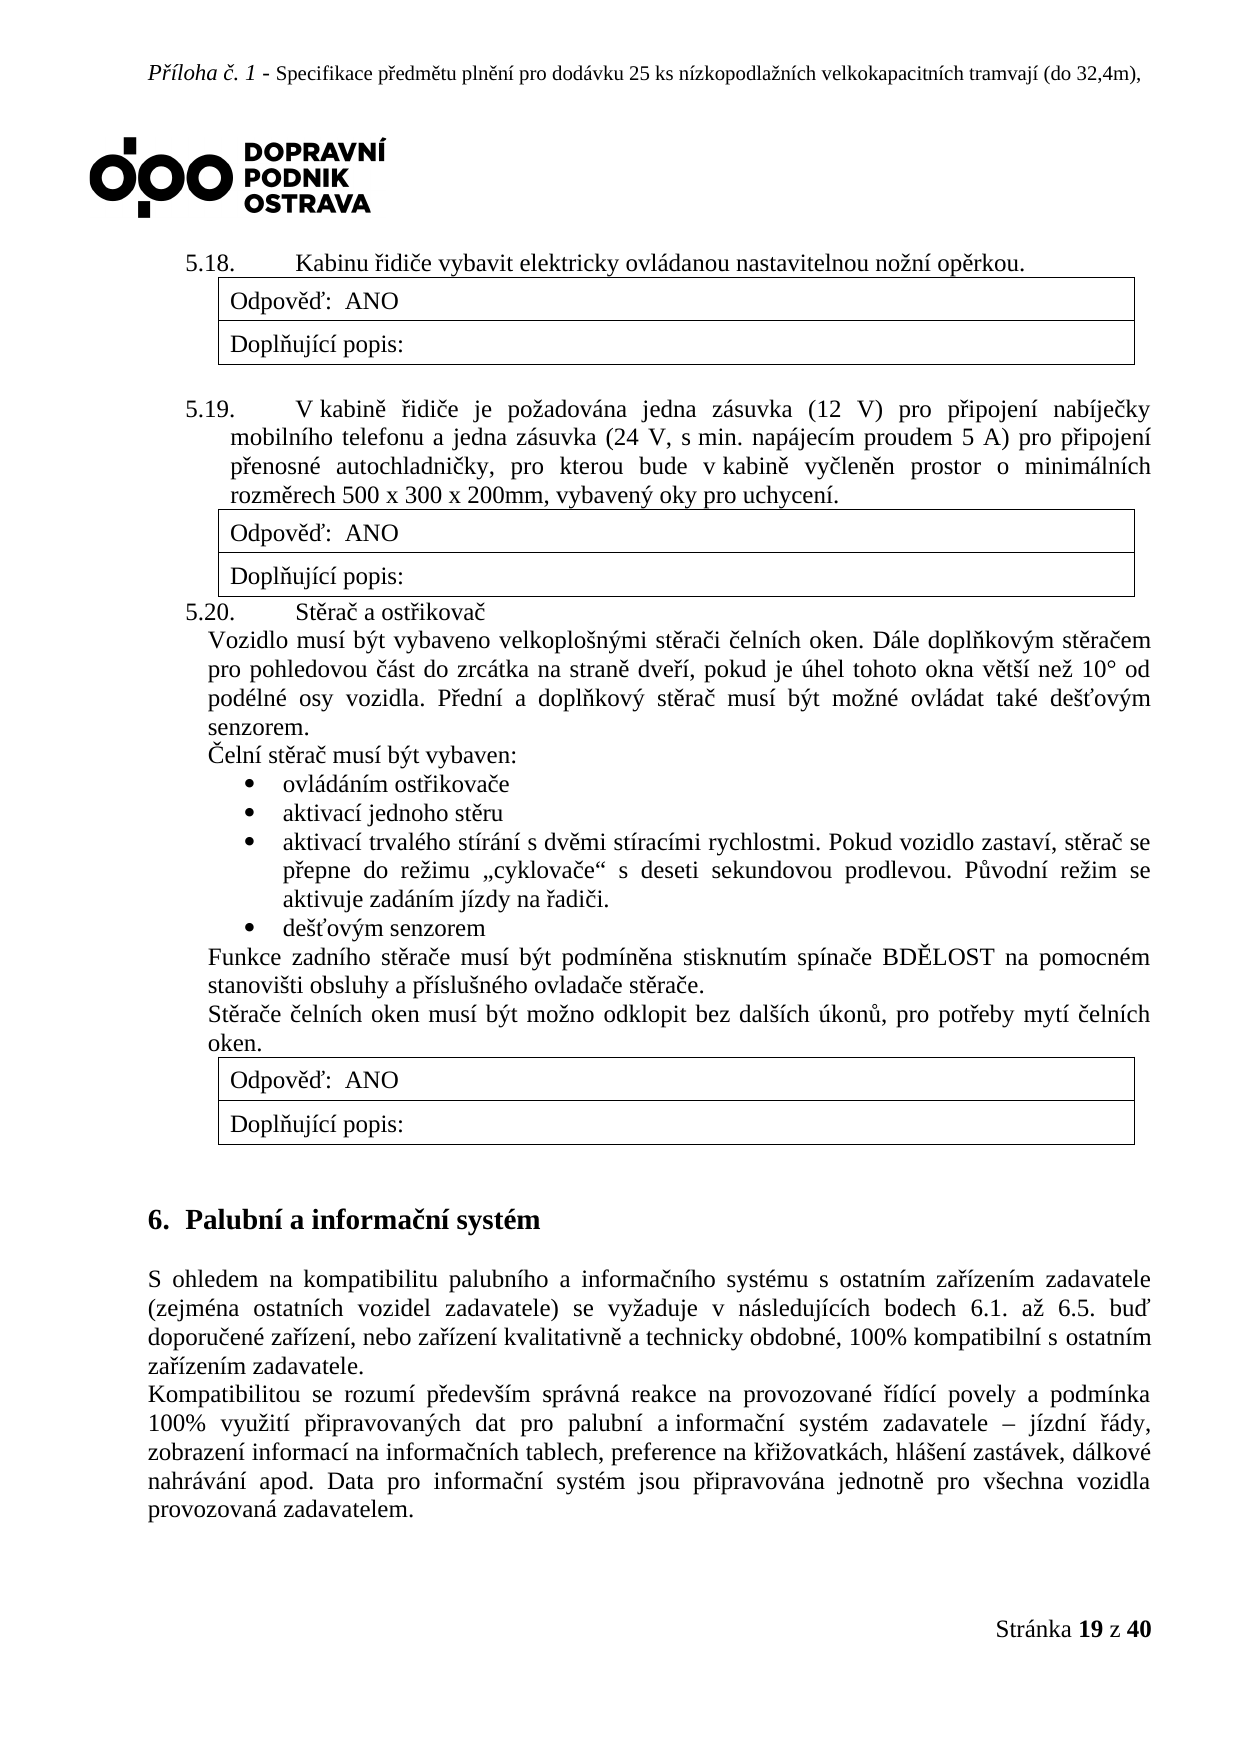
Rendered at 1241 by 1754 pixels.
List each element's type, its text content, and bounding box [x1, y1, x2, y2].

picture [89, 137, 387, 218]
table_header Odpověď: ANO [219, 278, 1134, 320]
text Stěrače čelních oken musí být možno odklopit bez dalších úkonů, pro potřeby mytí čelních oken. [208, 999, 1152, 1057]
list Kabinu řidiče vybavit elektricky ovládanou nastavitelnou nožní opěrkou. [185, 248, 1152, 277]
table_header Odpověď: ANO [219, 510, 1134, 552]
text Kompatibilitou se rozumí především správná reakce na provozované řídící povely a podmínka 100% využití připravovaných dat pro palubní a informační systém zadavatele – jízdní řády, zobrazení informací na informačních tablech, preference na křižovatkách, hlášení zastávek, dálkové nahrávání apod. Data pro informační systém jsou připravována jednotně pro všechna vozidla provozovaná zadavatelem. [148, 1379, 1152, 1523]
text Funkce zadního stěrače musí být podmíněna stisknutím spínače BDĚLOST na pomocném stanovišti obsluhy a příslušného ovladače stěrače. [208, 942, 1152, 999]
list Stěrač a ostřikovač [185, 597, 1152, 625]
text Vozidlo musí být vybaveno velkoplošnými stěrači čelních oken. Dále doplňkovým stěračem pro pohledovou část do zrcátka na straně dveří, pokud je úhel tohoto okna větší než 10° od podélné osy vozidla. Přední a doplňkový stěrač musí být možné ovládat také dešťovým senzorem. [208, 625, 1152, 740]
text Čelní stěrač musí být vybaven: [208, 740, 1152, 769]
subtitle Palubní a informační systém [148, 1202, 1152, 1236]
list aktivací trvalého stírání s dvěmi stíracími rychlostmi. Pokud vozidlo zastaví, stěrač se přepne do režimu „cyklovače“ s deseti sekundovou prodlevou. Původní režim se aktivuje zadáním jízdy na řadiči. [245, 827, 1152, 913]
list ovládáním ostřikovače [245, 769, 1152, 798]
table_cell Doplňující popis: [219, 1101, 1134, 1144]
list dešťovým senzorem [245, 913, 1152, 942]
list V kabině řidiče je požadována jedna zásuvka (12 V) pro připojení nabíječky mobilního telefonu a jedna zásuvka (24 V, s min. napájecím proudem 5 A) pro připojení přenosné autochladničky, pro kterou bude v kabině vyčleněn prostor o minimálních rozměrech 500 x 300 x 200mm, vybavený oky pro uchycení. [185, 394, 1152, 509]
text S ohledem na kompatibilitu palubního a informačního systému s ostatním zařízením zadavatele (zejména ostatních vozidel zadavatele) se vyžaduje v následujících bodech 6.1. až 6.5. buď doporučené zařízení, nebo zařízení kvalitativně a technicky obdobné, 100% kompatibilní s ostatním zařízením zadavatele. [148, 1264, 1152, 1379]
list aktivací jednoho stěru [245, 798, 1152, 827]
table_cell Doplňující popis: [219, 321, 1134, 364]
table_cell Doplňující popis: [219, 553, 1134, 596]
table_header Odpověď: ANO [219, 1058, 1134, 1100]
